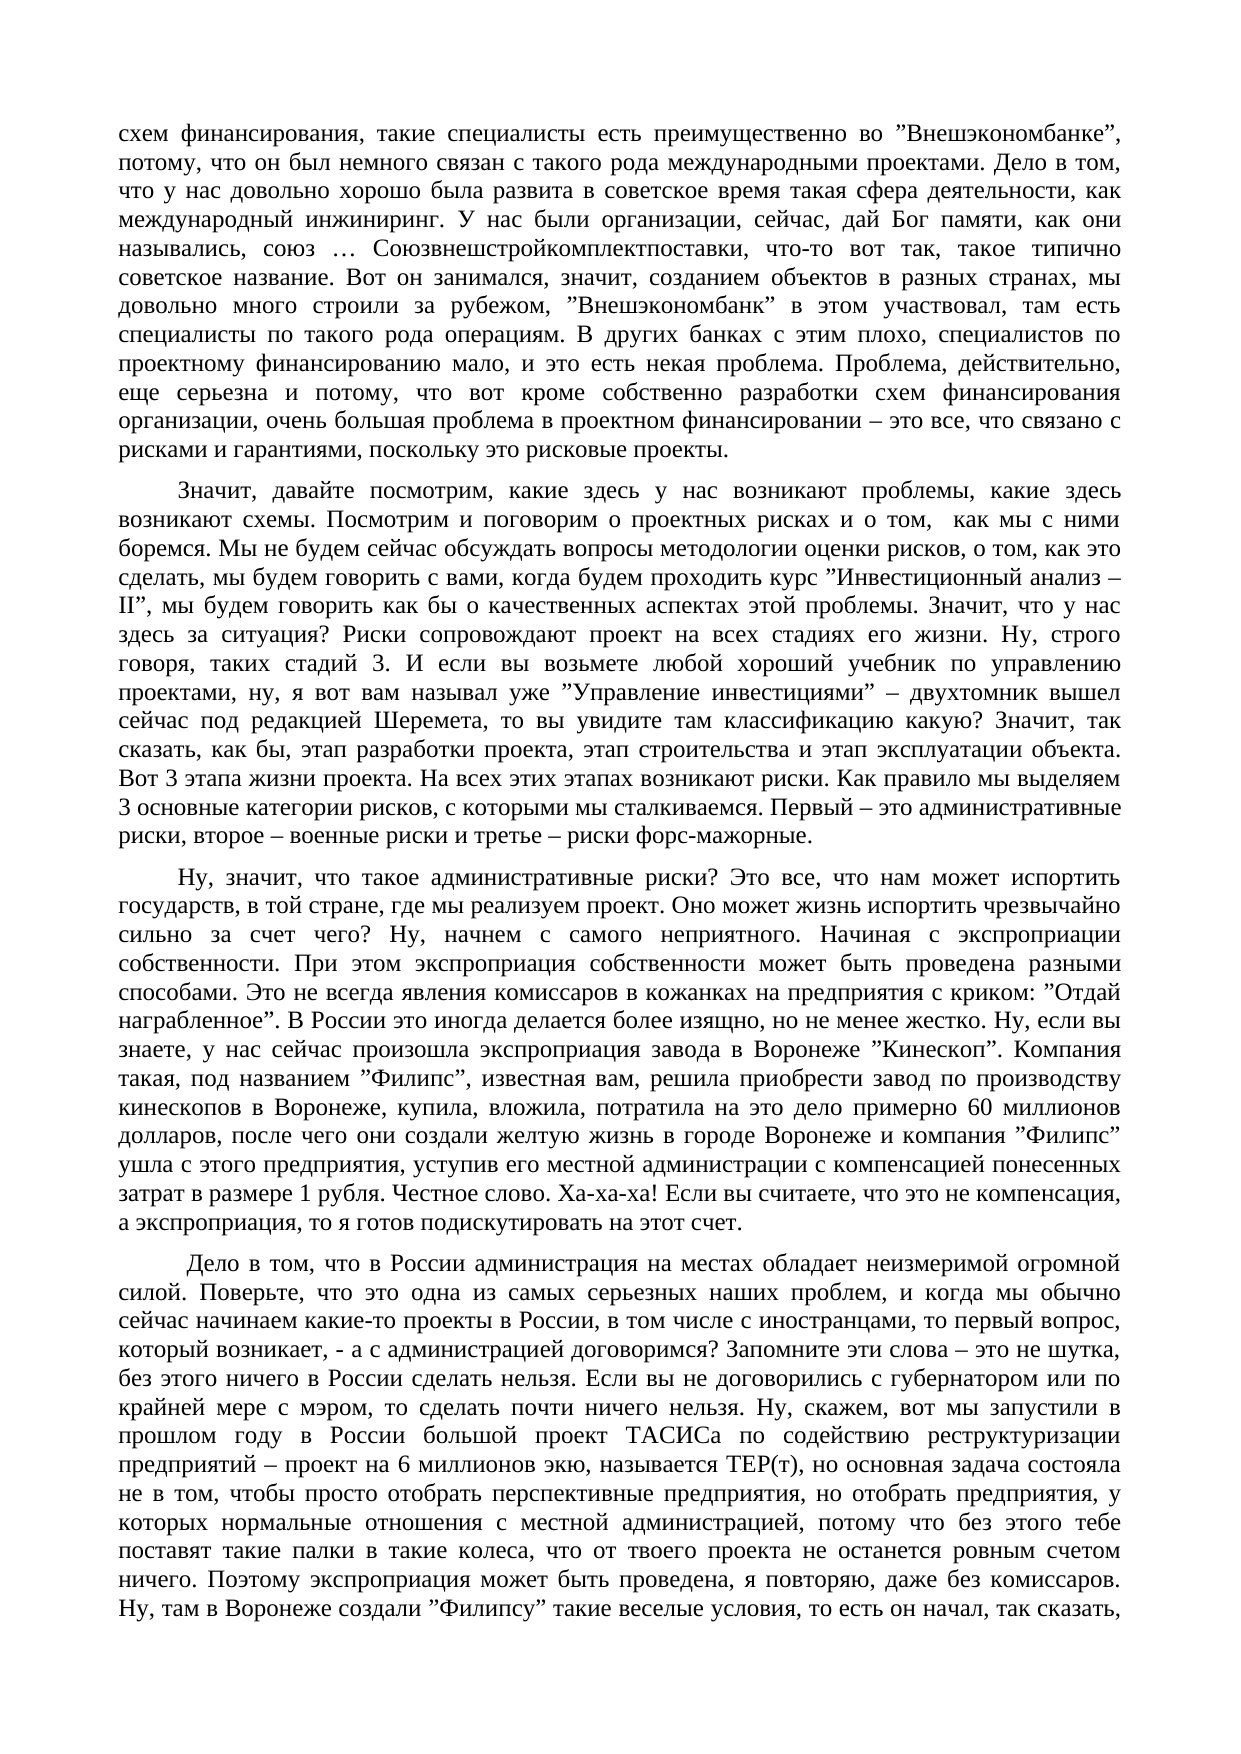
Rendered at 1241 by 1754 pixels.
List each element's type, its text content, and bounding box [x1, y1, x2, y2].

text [118, 1248, 1122, 1622]
text Значит, давайте посмотрим, какие здесь у нас возникают проблемы, какие здесь возникают схемы. Посмотрим и поговорим о проектных рисках и о том, как мы с ними боремся. Мы не будем сейчас обсуждать вопросы методологии оценки рисков, о том, как это сделать, мы будем говорить с вами, когда будем проходить курс ”Инвестиционный анализ – II”, мы будем говорить как бы о качественных аспектах этой проблемы. Значит, что у нас здесь за ситуация? Риски сопровождают проект на всех стадиях его жизни. Ну, строго говоря, таких стадий 3. И если вы возьмете любой хороший учебник по управлению проектами, ну, я вот вам называл уже ”Управление инвестициями” – двухтомник вышел сейчас под редакцией Шеремета, то вы увидите там классификацию какую? Значит, так сказать, как бы, этап разработки проекта, этап строительства и этап эксплуатации объекта. Вот 3 этапа жизни проекта. На всех этих этапах возникают риски. Как правило мы выделяем 3 основные категории рисков, с которыми мы сталкиваемся. Первый – это административные риски, второе – военные риски и третье – риски форс-мажорные. [118, 476, 1122, 849]
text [118, 118, 1122, 463]
text Ну, значит, что такое административные риски? Это все, что нам может испортить государств, в той стране, где мы реализуем проект. Оно может жизнь испортить чрезвычайно сильно за счет чего? Ну, начнем с самого неприятного. Начиная с экспроприации собственности. При этом экспроприация собственности может быть проведена разными способами. Это не всегда явления комиссаров в кожанках на предприятия с криком: ”Отдай награбленное”. В России это иногда делается более изящно, но не менее жестко. Ну, если вы знаете, у нас сейчас произошла экспроприация завода в Воронеже ”Кинескоп”. Компания такая, под названием ”Филипс”, известная вам, решила приобрести завод по производству кинескопов в Воронеже, купила, вложила, потратила на это дело примерно 60 миллионов долларов, после чего они создали желтую жизнь в городе Воронеже и компания ”Филипс” ушла с этого предприятия, уступив его местной администрации с компенсацией понесенных затрат в размере 1 рубля. Честное слово. Ха-ха-ха! Если вы считаете, что это не компенсация, а экспроприация, то я готов подискутировать на этот счет. [118, 862, 1122, 1236]
